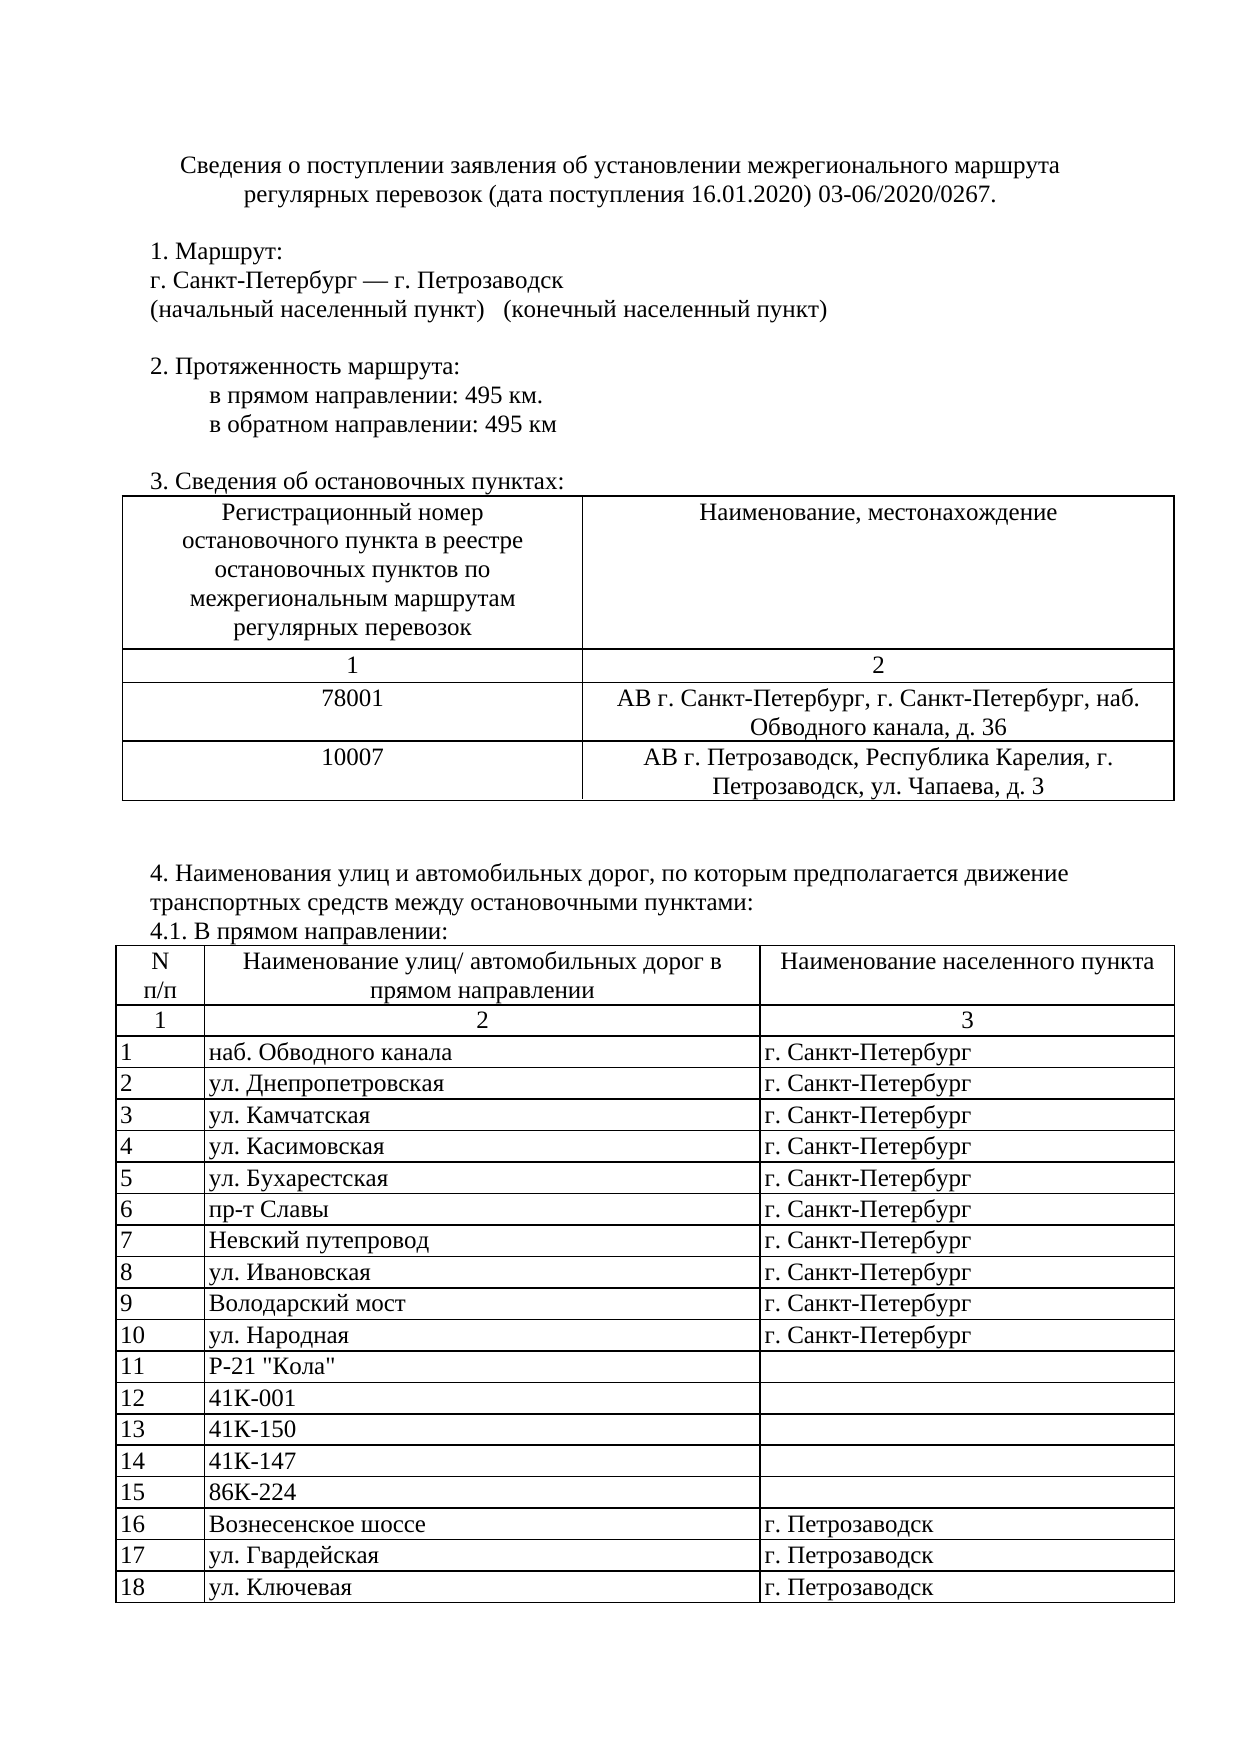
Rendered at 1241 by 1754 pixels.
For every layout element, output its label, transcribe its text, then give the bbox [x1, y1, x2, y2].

table_header N п/п [117, 946, 204, 1004]
table_cell г. Санкт-Петербург [761, 1289, 1174, 1318]
table_cell г. Санкт-Петербург [761, 1194, 1174, 1224]
table_cell ул. Ивановская [205, 1257, 759, 1287]
table_cell 11 [117, 1352, 204, 1381]
table_header Регистрационный номер остановочного пункта в реестре остановочных пунктов по межрегиональным маршрутам регулярных перевозок [123, 497, 582, 648]
table_cell [761, 1446, 1174, 1476]
table_cell 10007 [123, 742, 582, 799]
table_cell г. Петрозаводск [761, 1509, 1174, 1539]
text Сведения о поступлении заявления об установлении межрегионального маршрута регулярных перевозок (дата поступления 16.01.2020) 03-06/2020/0267. [150, 150, 1090, 207]
table_cell 16 [117, 1509, 204, 1539]
table_cell ул. Бухарестская [205, 1163, 759, 1193]
text 3. Сведения об остановочных пунктах: [150, 466, 1090, 495]
table_cell [761, 1352, 1174, 1381]
text 4. Наименования улиц и автомобильных дорог, по которым предполагается движение транспортных средств между остановочными пунктами: [150, 858, 1090, 916]
table_cell 41К-150 [205, 1415, 759, 1444]
table_cell 1 [123, 650, 582, 681]
table_cell наб. Обводного канала [205, 1037, 759, 1067]
table_cell 3 [761, 1006, 1174, 1035]
table_cell Володарский мост [205, 1289, 759, 1318]
table_cell ул. Народная [205, 1320, 759, 1350]
table_cell 2 [205, 1006, 759, 1035]
table_cell 78001 [123, 683, 582, 740]
table_cell ул. Касимовская [205, 1131, 759, 1161]
table_cell ул. Гвардейская [205, 1540, 759, 1570]
table_cell 12 [117, 1383, 204, 1413]
table_cell 41К-147 [205, 1446, 759, 1476]
text (начальный населенный пункт) (конечный населенный пункт) [150, 294, 1090, 322]
table_cell г. Санкт-Петербург [761, 1320, 1174, 1350]
table_header Наименование улиц/ автомобильных дорог в прямом направлении [205, 946, 759, 1004]
table_cell 13 [117, 1415, 204, 1444]
table_cell 41К-001 [205, 1383, 759, 1413]
table_cell 5 [117, 1163, 204, 1193]
table_cell 8 [117, 1257, 204, 1287]
table_cell [761, 1477, 1174, 1507]
table_cell 1 [117, 1006, 204, 1035]
table_cell 9 [117, 1289, 204, 1318]
text в обратном направлении: 495 км [150, 409, 1090, 437]
table_cell 7 [117, 1226, 204, 1256]
table_cell г. Санкт-Петербург [761, 1068, 1174, 1098]
table_cell Вознесенское шоссе [205, 1509, 759, 1539]
table_cell пр-т Славы [205, 1194, 759, 1224]
text 2. Протяженность маршрута: [150, 351, 1090, 380]
table_cell 15 [117, 1477, 204, 1507]
text 1. Маршрут: [150, 236, 1090, 265]
text 4.1. В прямом направлении: [150, 916, 1090, 945]
table_cell 3 [117, 1100, 204, 1130]
table_header Наименование населенного пункта [761, 946, 1174, 1004]
table_cell г. Санкт-Петербург [761, 1257, 1174, 1287]
table_cell 86К-224 [205, 1477, 759, 1507]
table_cell г. Петрозаводск [761, 1572, 1174, 1602]
table_cell г. Санкт-Петербург [761, 1226, 1174, 1256]
table_header Наименование, местонахождение [583, 497, 1173, 648]
table_cell Невский путепровод [205, 1226, 759, 1256]
table_cell [761, 1415, 1174, 1444]
table_cell АВ г. Петрозаводск, Республика Карелия, г. Петрозаводск, ул. Чапаева, д. 3 [583, 742, 1173, 799]
text в прямом направлении: 495 км. [150, 380, 1090, 409]
table_cell 18 [117, 1572, 204, 1602]
table_cell г. Санкт-Петербург [761, 1163, 1174, 1193]
table_cell 2 [117, 1068, 204, 1098]
text г. Санкт-Петербург — г. Петрозаводск [150, 265, 1090, 294]
table_cell 2 [583, 650, 1173, 681]
table_cell г. Санкт-Петербург [761, 1037, 1174, 1067]
table_cell 14 [117, 1446, 204, 1476]
table_cell г. Санкт-Петербург [761, 1131, 1174, 1161]
table_cell г. Петрозаводск [761, 1540, 1174, 1570]
table_cell 6 [117, 1194, 204, 1224]
table_cell ул. Днепропетровская [205, 1068, 759, 1098]
table_cell 4 [117, 1131, 204, 1161]
table_cell [761, 1383, 1174, 1413]
table_cell г. Санкт-Петербург [761, 1100, 1174, 1130]
table_cell 17 [117, 1540, 204, 1570]
table_cell ул. Ключевая [205, 1572, 759, 1602]
table_cell ул. Камчатская [205, 1100, 759, 1130]
table_cell Р-21 "Кола" [205, 1352, 759, 1381]
table_cell АВ г. Санкт-Петербург, г. Санкт-Петербург, наб. Обводного канала, д. 36 [583, 683, 1173, 740]
table_cell 10 [117, 1320, 204, 1350]
table_cell 1 [117, 1037, 204, 1067]
